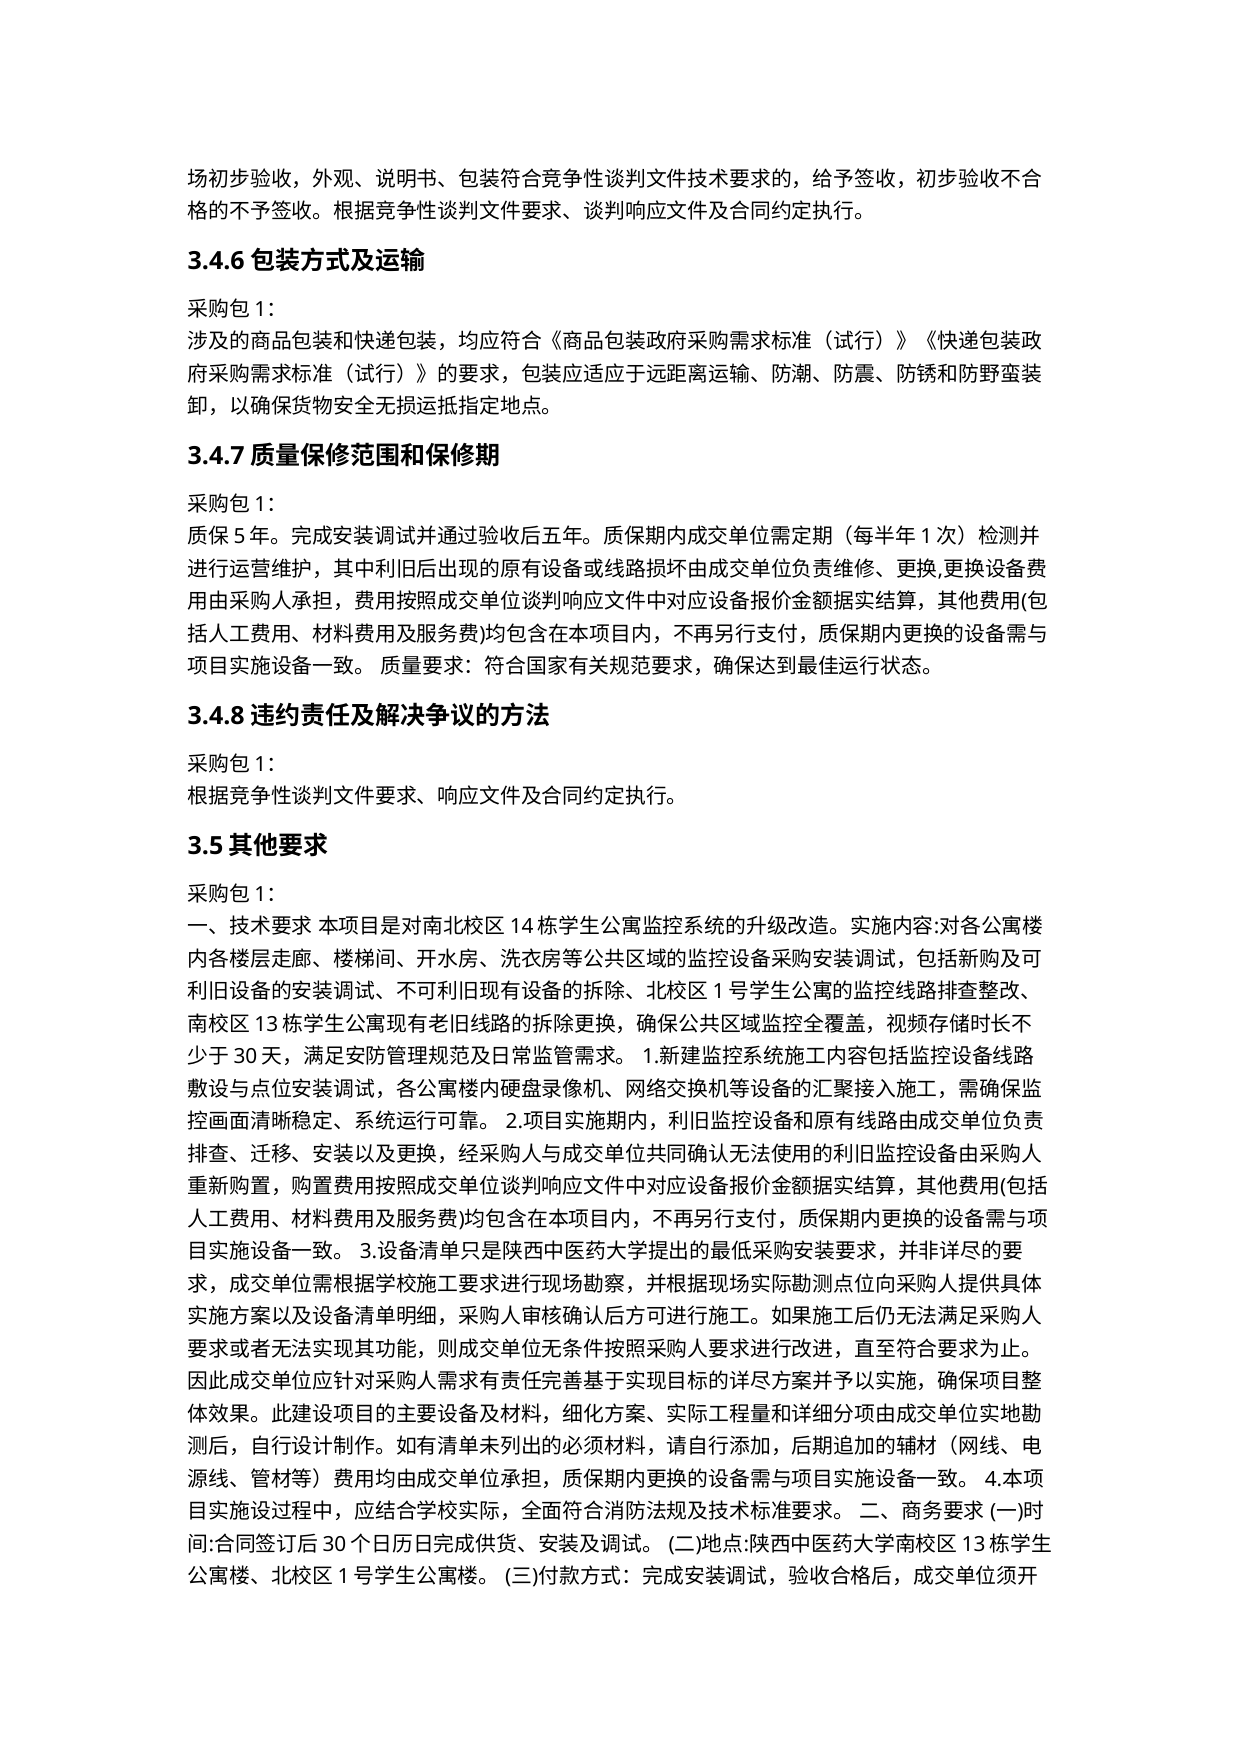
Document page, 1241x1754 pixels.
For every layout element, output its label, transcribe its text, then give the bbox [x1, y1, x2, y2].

text 质保5年。完成安装调试并通过验收后五年。质保期内成交单位需定期（每半年1次）检测并进行运营维护，其中利旧后出现的原有设备或线路损坏由成交单位负责维修、更换,更换设备费用由采购人承担，费用按照成交单位谈判响应文件中对应设备报价金额据实结算，其他费用(包括人工费用、材料费用及服务费)均包含在本项目内，不再另行支付，质保期内更换的设备需与项目实施设备一致。 质量要求：符合国家有关规范要求，确保达到最佳运行状态。 [187, 519, 1053, 682]
text 3.4.8违约责任及解决争议的方法 [187, 682, 1053, 747]
text 3.4.6包装方式及运输 [187, 227, 1053, 292]
text 采购包1： [187, 747, 1053, 779]
text 3.4.7质量保修范围和保修期 [187, 422, 1053, 487]
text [187, 162, 1053, 227]
text 根据竞争性谈判文件要求、响应文件及合同约定执行。 [187, 779, 1053, 812]
text 采购包1： [187, 877, 1053, 909]
text 采购包1： [187, 487, 1053, 519]
text 采购包1： [187, 292, 1053, 324]
text 涉及的商品包装和快递包装，均应符合《商品包装政府采购需求标准（试行）》《快递包装政府采购需求标准（试行）》的要求，包装应适应于远距离运输、防潮、防震、防锈和防野蛮装卸，以确保货物安全无损运抵指定地点。 [187, 324, 1053, 422]
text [187, 909, 1053, 1592]
text 3.5其他要求 [187, 812, 1053, 877]
